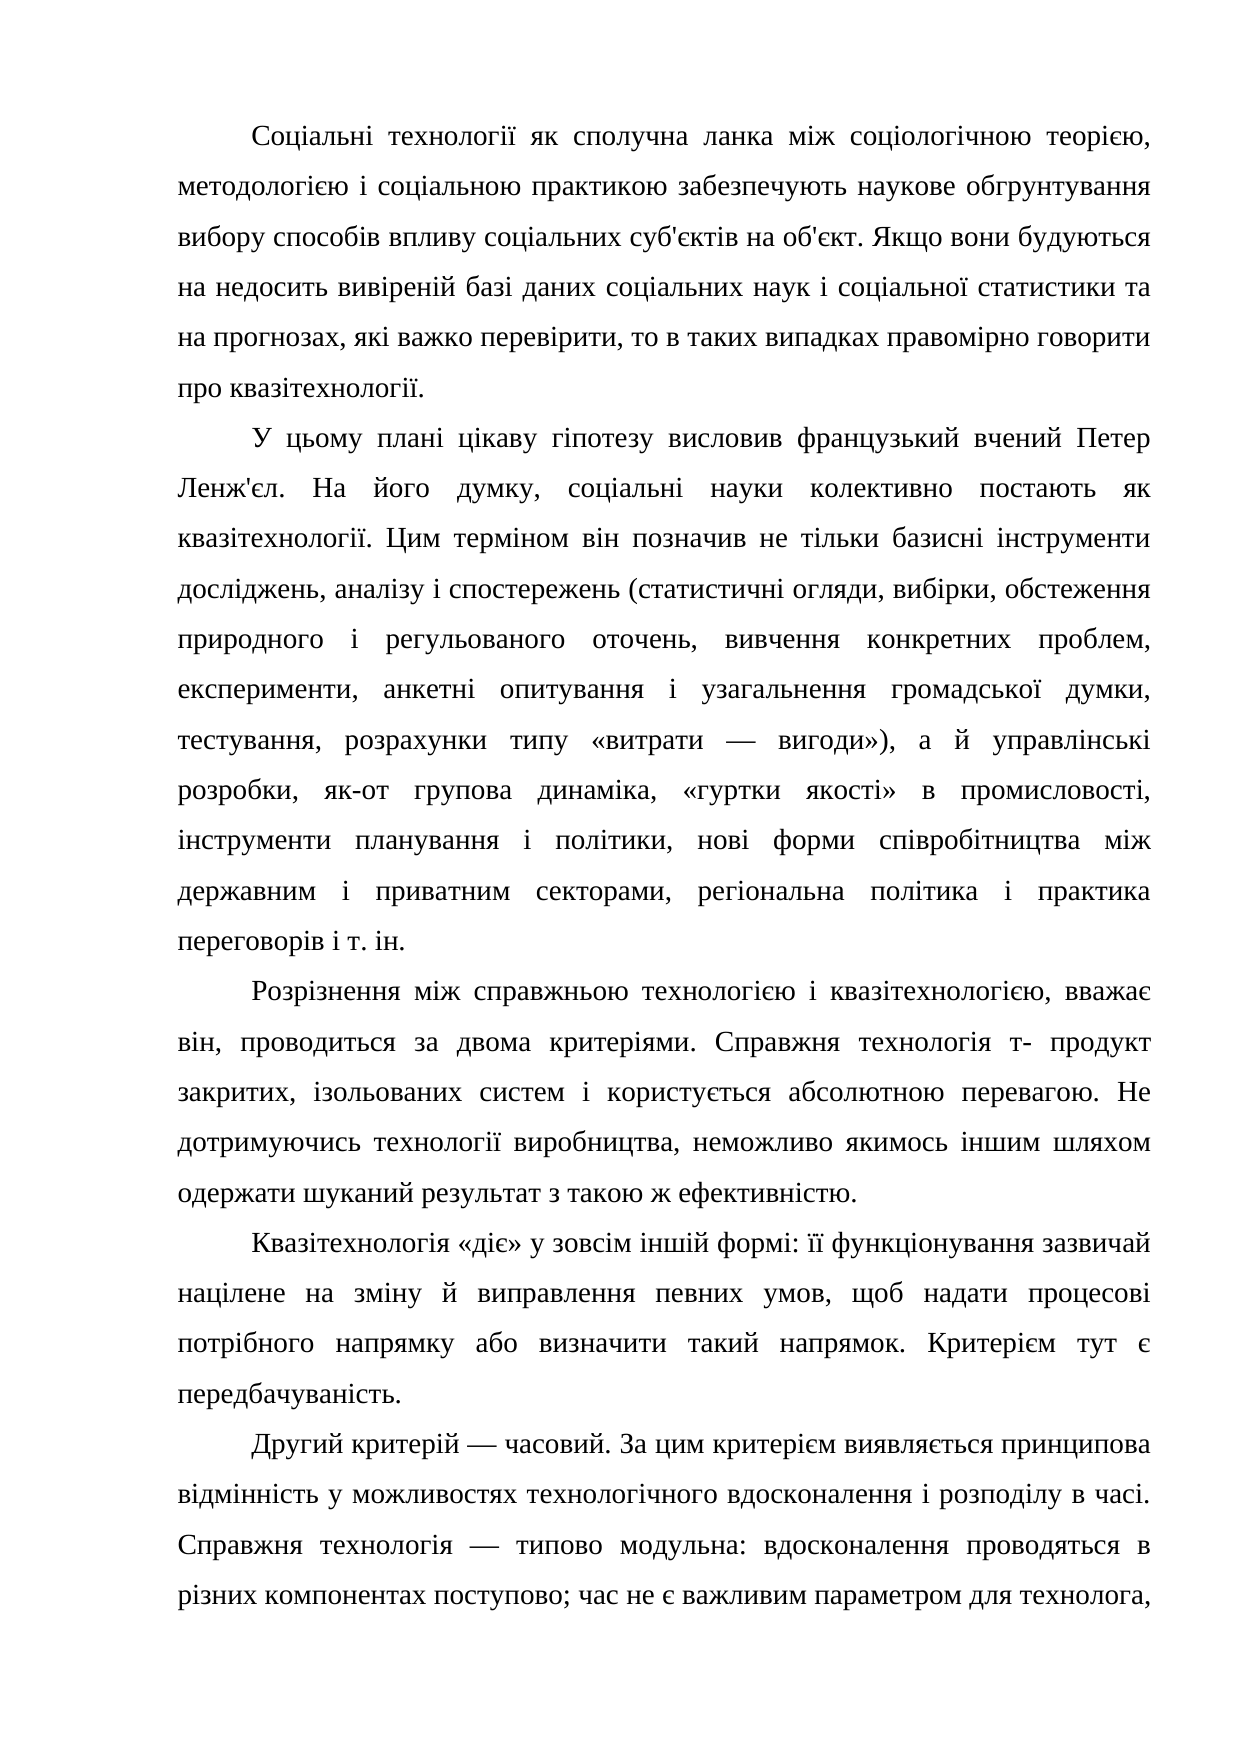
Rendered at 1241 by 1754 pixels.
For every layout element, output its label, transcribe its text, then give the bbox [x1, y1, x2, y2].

text У цьому плані цікаву гіпотезу висловив французький вчений Петер Ленж'єл. На його думку, соціальні науки колективно постають як квазітехнології. Цим терміном він позначив не тільки базисні інструменти досліджень, аналізу і спостережень (статистичні огляди, вибірки, обстеження природного і регульованого оточень, вивчення конкретних проблем, експерименти, анкетні опитування і узагальнення громадської думки, тестування, розрахунки типу «витрати — вигоди»), а й управлінські розробки, як-от групова динаміка, «гуртки якості» в промисловості, інструменти планування і політики, нові форми співробітництва між державним і приватним секторами, регіональна політика і практика переговорів і т. ін. [177, 420, 1152, 957]
text Розрізнення між справжньою технологією і квазітехнологією, вважає він, проводиться за двома критеріями. Справжня технологія т- продукт закритих, ізольованих систем і користується абсолютною перевагою. Не дотримуючись технології виробництва, неможливо якимось іншим шляхом одержати шуканий результат з такою ж ефективністю. [177, 973, 1152, 1208]
text Соціальні технології як сполучна ланка між соціологічною теорією, методологією і соціальною практикою забезпечують наукове обгрунтування вибору способів впливу соціальних суб'єктів на об'єкт. Якщо вони будуються на недосить вивіреній базі даних соціальних наук і соціальної статистики та на прогнозах, які важко перевірити, то в таких випадках правомірно говорити про квазітехнології. [177, 118, 1152, 403]
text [177, 1426, 1152, 1611]
text Квазітехнологія «діє» у зовсім іншій формі: її функціонування зазвичай націлене на зміну й виправлення певних умов, щоб надати процесові потрібного напрямку або визначити такий напрямок. Критерієм тут є передбачуваність. [177, 1225, 1152, 1409]
